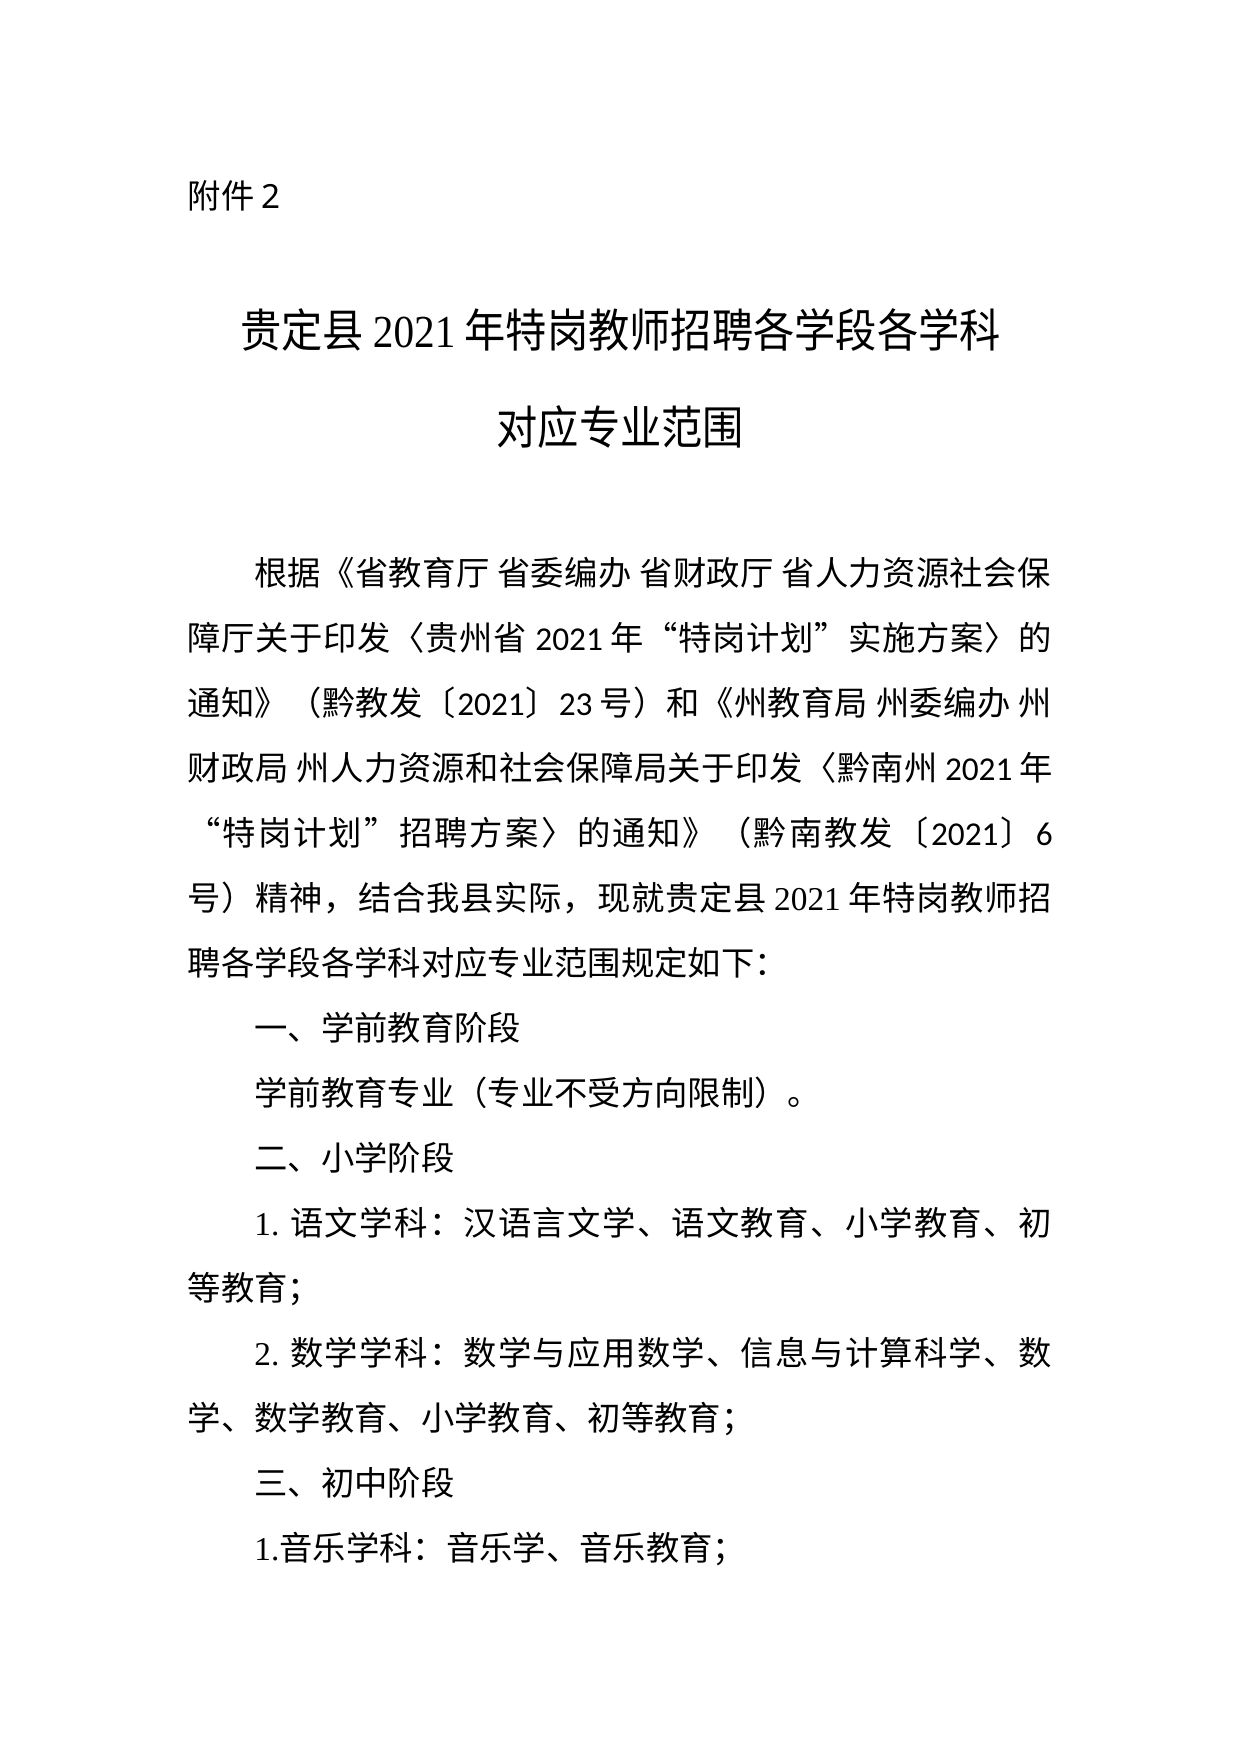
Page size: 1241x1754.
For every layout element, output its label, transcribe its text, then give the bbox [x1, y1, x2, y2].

text 三、初中阶段 [187, 1449, 1053, 1514]
text 1. 语文学科：汉语言文学、语文教育、小学教育、初等教育； [187, 1189, 1053, 1319]
text 二、小学阶段 [187, 1124, 1053, 1189]
text 根据《省教育厅 省委编办 省财政厅 省人力资源社会保障厅关于印发〈贵州省2021年“特岗计划”实施方案〉的通知》（黔教发〔2021〕23号）和《州教育局 州委编办 州财政局 州人力资源和社会保障局关于印发〈黔南州2021年“特岗计划”招聘方案〉的通知》（黔南教发〔2021〕6号）精神，结合我县实际，现就贵定县2021年特岗教师招聘各学段各学科对应专业范围规定如下： [187, 539, 1053, 994]
text 附件2 [187, 162, 1053, 220]
text 贵定县2021年特岗教师招聘各学段各学科 [187, 279, 1053, 376]
text 对应专业范围 [187, 376, 1053, 474]
text 1.音乐学科：音乐学、音乐教育； [187, 1514, 1053, 1579]
text 2. 数学学科：数学与应用数学、信息与计算科学、数学、数学教育、小学教育、初等教育； [187, 1319, 1053, 1449]
text 一、学前教育阶段 [187, 994, 1053, 1059]
text 学前教育专业（专业不受方向限制）。 [187, 1059, 1053, 1124]
